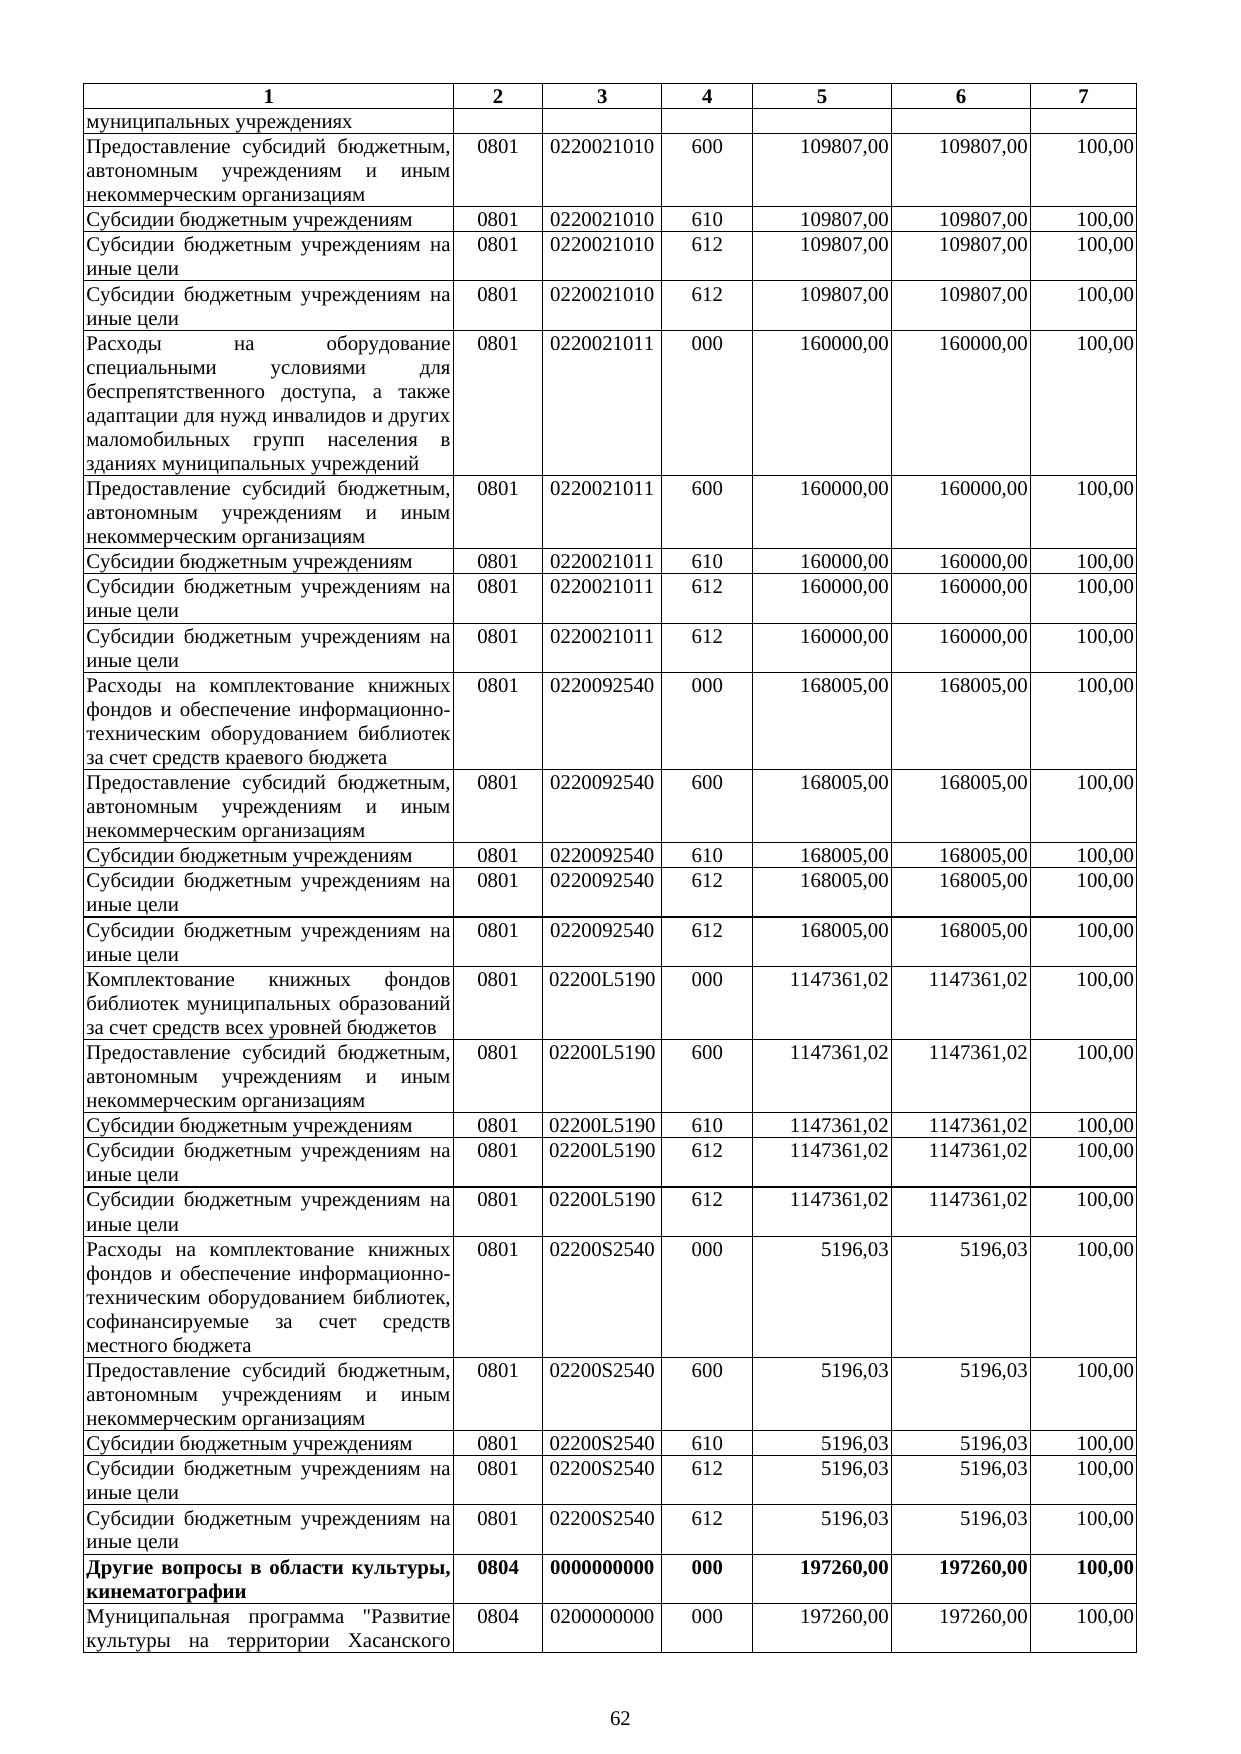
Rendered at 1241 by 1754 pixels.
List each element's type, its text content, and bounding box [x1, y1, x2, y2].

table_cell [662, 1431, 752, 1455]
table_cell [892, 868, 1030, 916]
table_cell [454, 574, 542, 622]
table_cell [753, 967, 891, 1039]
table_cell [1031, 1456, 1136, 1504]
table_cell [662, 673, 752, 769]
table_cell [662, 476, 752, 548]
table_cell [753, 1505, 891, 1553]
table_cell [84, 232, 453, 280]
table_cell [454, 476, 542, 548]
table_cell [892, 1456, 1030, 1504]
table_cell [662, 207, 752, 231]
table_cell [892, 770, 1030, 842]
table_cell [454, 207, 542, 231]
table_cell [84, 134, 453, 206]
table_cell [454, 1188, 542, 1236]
table_header 5 [753, 84, 891, 108]
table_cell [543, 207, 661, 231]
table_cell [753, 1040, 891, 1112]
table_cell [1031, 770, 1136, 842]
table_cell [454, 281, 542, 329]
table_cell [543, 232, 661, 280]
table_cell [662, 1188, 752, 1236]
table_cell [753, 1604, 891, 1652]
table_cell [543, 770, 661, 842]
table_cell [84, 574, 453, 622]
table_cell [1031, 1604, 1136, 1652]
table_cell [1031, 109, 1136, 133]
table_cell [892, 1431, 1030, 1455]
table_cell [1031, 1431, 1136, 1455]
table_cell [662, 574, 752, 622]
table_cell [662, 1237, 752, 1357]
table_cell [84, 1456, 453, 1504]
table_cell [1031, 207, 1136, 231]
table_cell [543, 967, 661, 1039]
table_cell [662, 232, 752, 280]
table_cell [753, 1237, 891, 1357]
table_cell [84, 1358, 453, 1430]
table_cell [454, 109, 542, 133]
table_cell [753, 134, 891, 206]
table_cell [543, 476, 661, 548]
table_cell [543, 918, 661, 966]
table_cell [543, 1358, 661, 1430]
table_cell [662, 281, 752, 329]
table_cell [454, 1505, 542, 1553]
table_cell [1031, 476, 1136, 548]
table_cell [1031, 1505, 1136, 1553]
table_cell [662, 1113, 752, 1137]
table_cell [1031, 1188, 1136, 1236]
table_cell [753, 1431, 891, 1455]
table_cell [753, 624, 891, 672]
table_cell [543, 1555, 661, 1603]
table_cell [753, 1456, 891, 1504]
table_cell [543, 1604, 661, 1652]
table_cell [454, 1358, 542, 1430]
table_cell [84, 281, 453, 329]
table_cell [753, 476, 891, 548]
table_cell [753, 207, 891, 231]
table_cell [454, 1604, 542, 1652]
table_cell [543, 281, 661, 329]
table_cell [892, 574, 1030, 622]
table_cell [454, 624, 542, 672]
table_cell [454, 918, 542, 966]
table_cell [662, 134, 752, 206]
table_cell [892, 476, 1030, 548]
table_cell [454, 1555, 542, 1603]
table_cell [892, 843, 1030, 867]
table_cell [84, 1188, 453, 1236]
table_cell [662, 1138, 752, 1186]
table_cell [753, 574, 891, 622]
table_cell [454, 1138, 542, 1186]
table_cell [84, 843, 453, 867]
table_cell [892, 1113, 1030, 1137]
table_header 6 [892, 84, 1030, 108]
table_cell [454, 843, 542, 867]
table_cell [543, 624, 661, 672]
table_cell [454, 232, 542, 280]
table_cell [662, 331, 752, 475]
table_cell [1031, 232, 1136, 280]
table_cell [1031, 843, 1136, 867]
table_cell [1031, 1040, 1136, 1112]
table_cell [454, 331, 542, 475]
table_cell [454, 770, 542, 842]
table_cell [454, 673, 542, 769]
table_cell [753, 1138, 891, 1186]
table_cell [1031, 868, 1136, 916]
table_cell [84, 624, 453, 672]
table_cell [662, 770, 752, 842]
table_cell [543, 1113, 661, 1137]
table_header 2 [454, 84, 542, 108]
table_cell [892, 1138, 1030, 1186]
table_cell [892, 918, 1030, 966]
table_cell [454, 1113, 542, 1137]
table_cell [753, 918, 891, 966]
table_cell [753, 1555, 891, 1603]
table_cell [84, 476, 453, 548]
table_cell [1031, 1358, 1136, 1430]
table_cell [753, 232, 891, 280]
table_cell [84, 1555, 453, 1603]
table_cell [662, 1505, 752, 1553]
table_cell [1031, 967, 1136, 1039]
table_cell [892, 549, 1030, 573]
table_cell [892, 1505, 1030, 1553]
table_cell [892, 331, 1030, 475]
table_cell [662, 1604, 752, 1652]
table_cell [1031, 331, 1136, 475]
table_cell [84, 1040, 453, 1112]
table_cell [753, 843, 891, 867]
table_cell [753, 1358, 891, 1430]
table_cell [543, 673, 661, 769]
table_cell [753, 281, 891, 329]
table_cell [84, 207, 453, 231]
table_header 7 [1031, 84, 1136, 108]
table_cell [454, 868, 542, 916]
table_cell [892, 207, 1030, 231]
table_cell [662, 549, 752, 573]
table_header 4 [662, 84, 752, 108]
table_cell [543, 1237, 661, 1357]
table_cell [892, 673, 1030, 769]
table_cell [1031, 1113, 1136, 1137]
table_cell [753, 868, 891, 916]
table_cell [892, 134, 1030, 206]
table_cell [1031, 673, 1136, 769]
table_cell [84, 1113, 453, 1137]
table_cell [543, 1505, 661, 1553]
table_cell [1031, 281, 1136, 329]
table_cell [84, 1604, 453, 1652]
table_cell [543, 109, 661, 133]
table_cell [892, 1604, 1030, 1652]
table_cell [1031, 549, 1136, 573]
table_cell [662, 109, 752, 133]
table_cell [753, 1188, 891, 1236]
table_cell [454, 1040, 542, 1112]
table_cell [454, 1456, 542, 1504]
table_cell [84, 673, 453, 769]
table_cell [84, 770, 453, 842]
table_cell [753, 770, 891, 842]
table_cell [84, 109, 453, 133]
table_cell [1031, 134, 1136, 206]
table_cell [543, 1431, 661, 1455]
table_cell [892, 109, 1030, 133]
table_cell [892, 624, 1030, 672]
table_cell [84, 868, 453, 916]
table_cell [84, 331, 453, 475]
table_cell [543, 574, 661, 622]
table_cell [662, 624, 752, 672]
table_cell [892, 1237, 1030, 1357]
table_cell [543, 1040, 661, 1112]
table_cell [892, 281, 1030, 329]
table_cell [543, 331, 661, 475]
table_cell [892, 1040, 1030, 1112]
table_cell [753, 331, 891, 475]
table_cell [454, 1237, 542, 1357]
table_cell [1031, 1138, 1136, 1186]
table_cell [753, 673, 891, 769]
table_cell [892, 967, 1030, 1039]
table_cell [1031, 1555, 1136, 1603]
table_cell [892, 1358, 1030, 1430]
table_header 1 [84, 84, 453, 108]
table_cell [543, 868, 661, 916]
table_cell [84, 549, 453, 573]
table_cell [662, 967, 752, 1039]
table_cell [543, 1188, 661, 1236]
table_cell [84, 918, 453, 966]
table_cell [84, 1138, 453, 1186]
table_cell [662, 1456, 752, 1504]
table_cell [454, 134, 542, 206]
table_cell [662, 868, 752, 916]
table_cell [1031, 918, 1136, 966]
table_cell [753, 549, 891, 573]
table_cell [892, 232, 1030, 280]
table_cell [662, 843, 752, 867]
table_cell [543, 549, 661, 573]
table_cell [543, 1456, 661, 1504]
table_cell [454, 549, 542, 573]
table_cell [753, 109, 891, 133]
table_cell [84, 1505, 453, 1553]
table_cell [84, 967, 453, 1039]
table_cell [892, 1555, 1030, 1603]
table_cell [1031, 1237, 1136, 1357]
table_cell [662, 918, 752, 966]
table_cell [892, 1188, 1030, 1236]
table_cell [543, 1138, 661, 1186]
table_header 3 [543, 84, 661, 108]
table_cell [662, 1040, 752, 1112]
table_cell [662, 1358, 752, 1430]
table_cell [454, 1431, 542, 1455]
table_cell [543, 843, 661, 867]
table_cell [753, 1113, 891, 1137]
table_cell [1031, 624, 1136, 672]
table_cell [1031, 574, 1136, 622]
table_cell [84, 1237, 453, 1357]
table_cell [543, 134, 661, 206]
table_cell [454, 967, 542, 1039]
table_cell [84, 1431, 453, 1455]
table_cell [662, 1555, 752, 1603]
